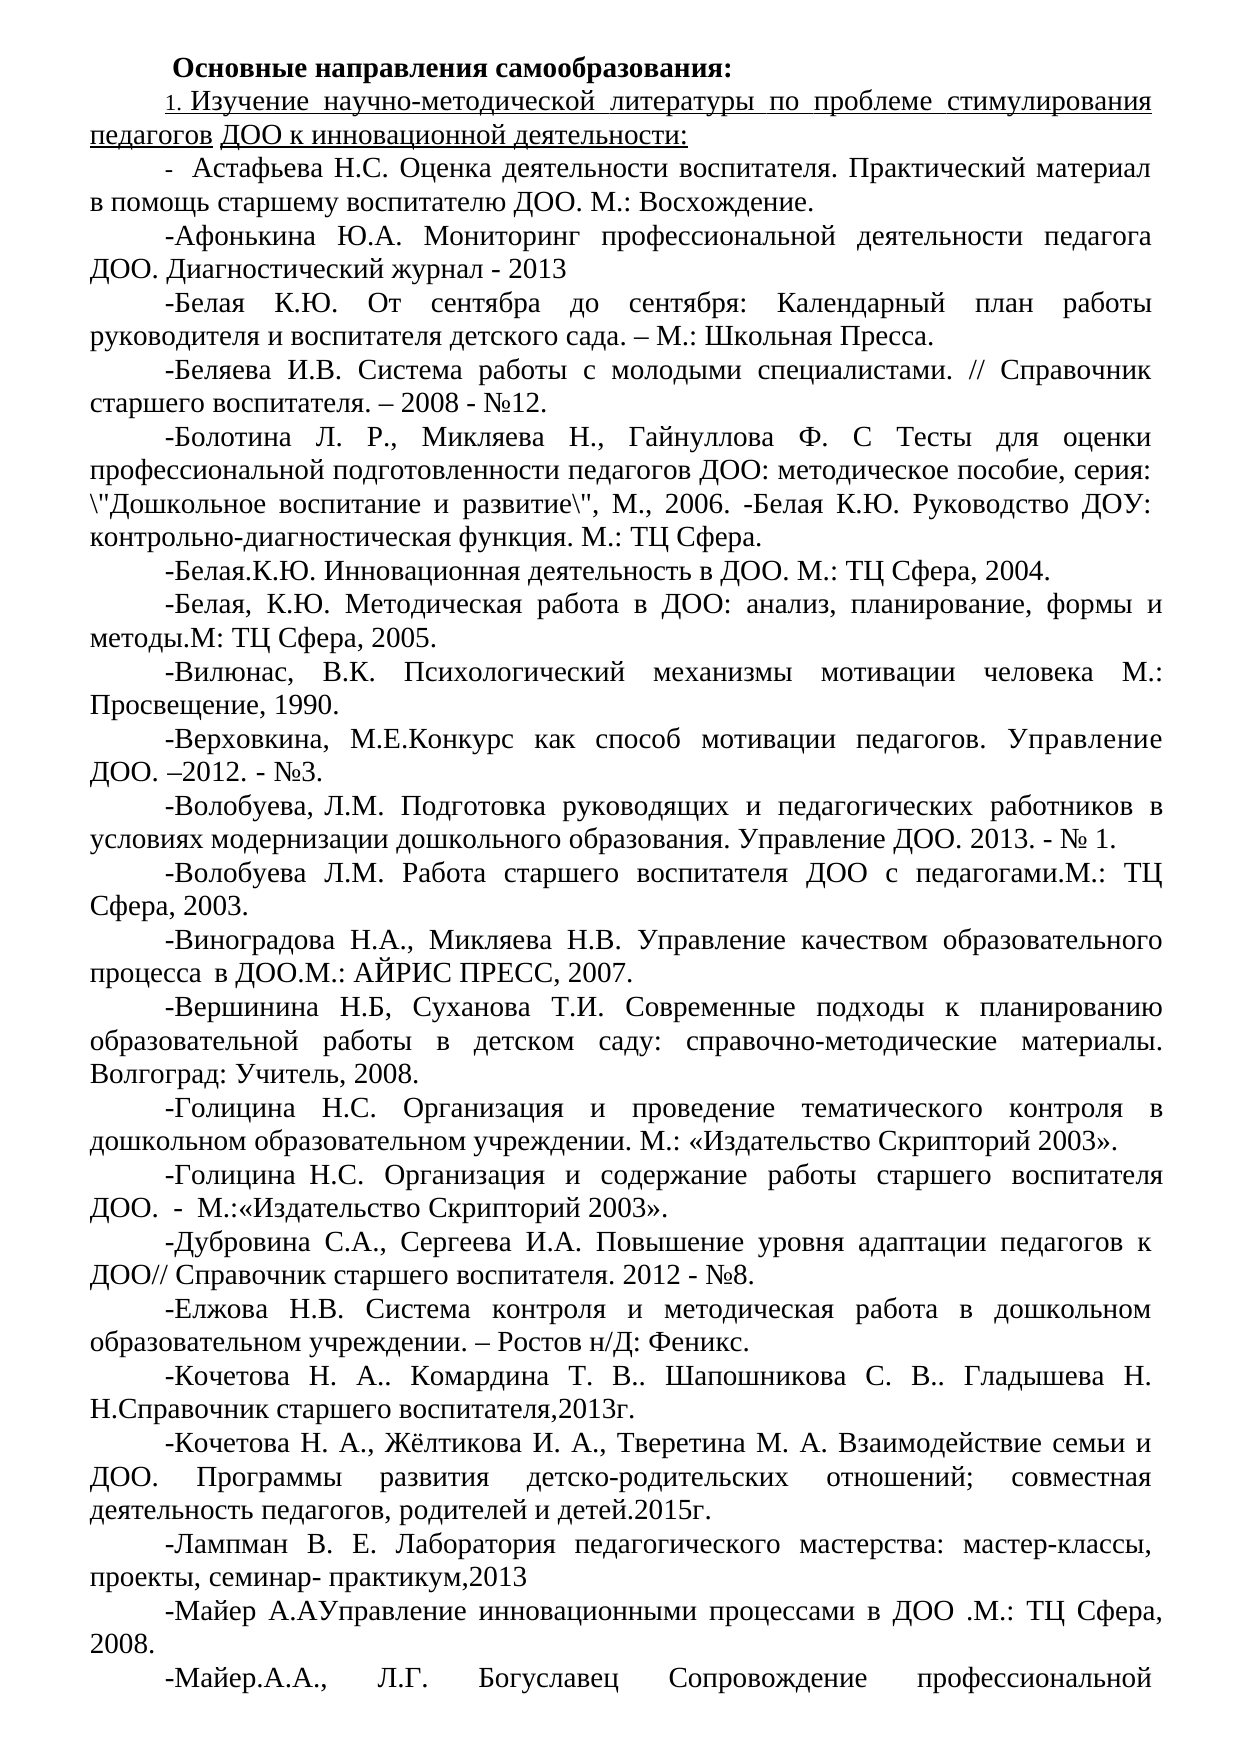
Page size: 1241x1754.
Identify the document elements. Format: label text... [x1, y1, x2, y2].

text -Белая.К.Ю. Инновационная деятельность в ДОО. М.: ТЦ Сфера, 2004. [89, 553, 1163, 587]
text -Майер А.АУправление инновационными процессами в ДОО .М.: ТЦ Сфера, 2008. [89, 1593, 1163, 1660]
text -Голицина Н.С. Организация и проведение тематического контроля в дошкольном образовательном учреждении. М.: «Издательство Скрипторий 2003». [89, 1090, 1163, 1157]
text -Волобуева, Л.М. Подготовка руководящих и педагогических работников в условиях модернизации дошкольного образования. Управление ДОО. 2013. - № 1. [89, 788, 1163, 855]
text -Беляева И.В. Система работы с молодыми специалистами. // Справочник старшего воспитателя. – 2008 - №12. [89, 352, 1152, 419]
text -Верховкина, М.Е.Конкурс как способ мотивации педагогов. Управление ДОО. –2012. - №3. [89, 721, 1163, 788]
list Астафьева Н.С. Оценка деятельности воспитателя. Практический материал в помощь старшему воспитателю ДОО. М.: Восхождение. [89, 151, 1152, 218]
text -Кочетова Н. А., Жёлтикова И. А., Тверетина М. А. Взаимодействие семьи и ДОО. Программы развития детско-родительских отношений; совместная деятельность педагогов, родителей и детей.2015г. [89, 1425, 1152, 1526]
text -Белая, К.Ю. Методическая работа в ДОО: анализ, планирование, формы и методы.М: ТЦ Сфера, 2005. [89, 587, 1163, 654]
text -Голицина Н.С. Организация и содержание работы старшего воспитателя ДОО. - М.:«Издательство Скрипторий 2003». [89, 1157, 1163, 1224]
text -Вершинина Н.Б, Суханова Т.И. Современные подходы к планированию образовательной работы в детском саду: справочно-методические материалы. Волгоград: Учитель, 2008. [89, 989, 1163, 1090]
text -Елжова Н.В. Система контроля и методическая работа в дошкольном образовательном учреждении. – Ростов н/Д: Феникс. [89, 1291, 1152, 1358]
text -Виноградова Н.А., Микляева Н.В. Управление качеством образовательного процесса в ДОО.М.: АЙРИС ПРЕСС, 2007. [89, 922, 1163, 989]
text -Дубровина С.А., Сергеева И.А. Повышение уровня адаптации педагогов к ДОО// Справочник старшего воспитателя. 2012 - №8. [89, 1224, 1152, 1291]
text -Лампман В. Е. Лаборатория педагогического мастерства: мастер-классы, проекты, семинар- практикум,2013 [89, 1526, 1152, 1593]
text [89, 1660, 1152, 1693]
text -Кочетова Н. А.. Комардина Т. В.. Шапошникова С. В.. Гладышева Н. Н.Справочник старшего воспитателя,2013г. [89, 1358, 1152, 1425]
text -Болотина Л. Р., Микляева Н., Гайнуллова Ф. С Тесты для оценки профессиональной подготовленности педагогов ДОО: методическое пособие, серия: \"Дошкольное воспитание и развитие\", М., 2006. -Белая К.Ю. Руководство ДОУ: контрольно-диагностическая функция. М.: ТЦ Сфера. [89, 419, 1152, 553]
text -Волобуева Л.М. Работа старшего воспитателя ДОО с педагогами.М.: ТЦ Сфера, 2003. [89, 855, 1163, 922]
list Изучение научно-методической литературы по проблеме стимулирования педагогов ДОО к инновационной деятельности: [89, 83, 1152, 151]
text -Вилюнас, В.К. Психологический механизмы мотивации человека М.: Просвещение, 1990. [89, 654, 1163, 721]
text -Белая К.Ю. От сентябра до сентября: Календарный план работы руководителя и воспитателя детского сада. – М.: Школьная Пресса. [89, 285, 1152, 352]
text -Афонькина Ю.А. Мониторинг профессиональной деятельности педагога ДОО. Диагностический журнал - 2013 [89, 218, 1152, 285]
subtitle Основные направления самообразования: [89, 50, 1163, 83]
